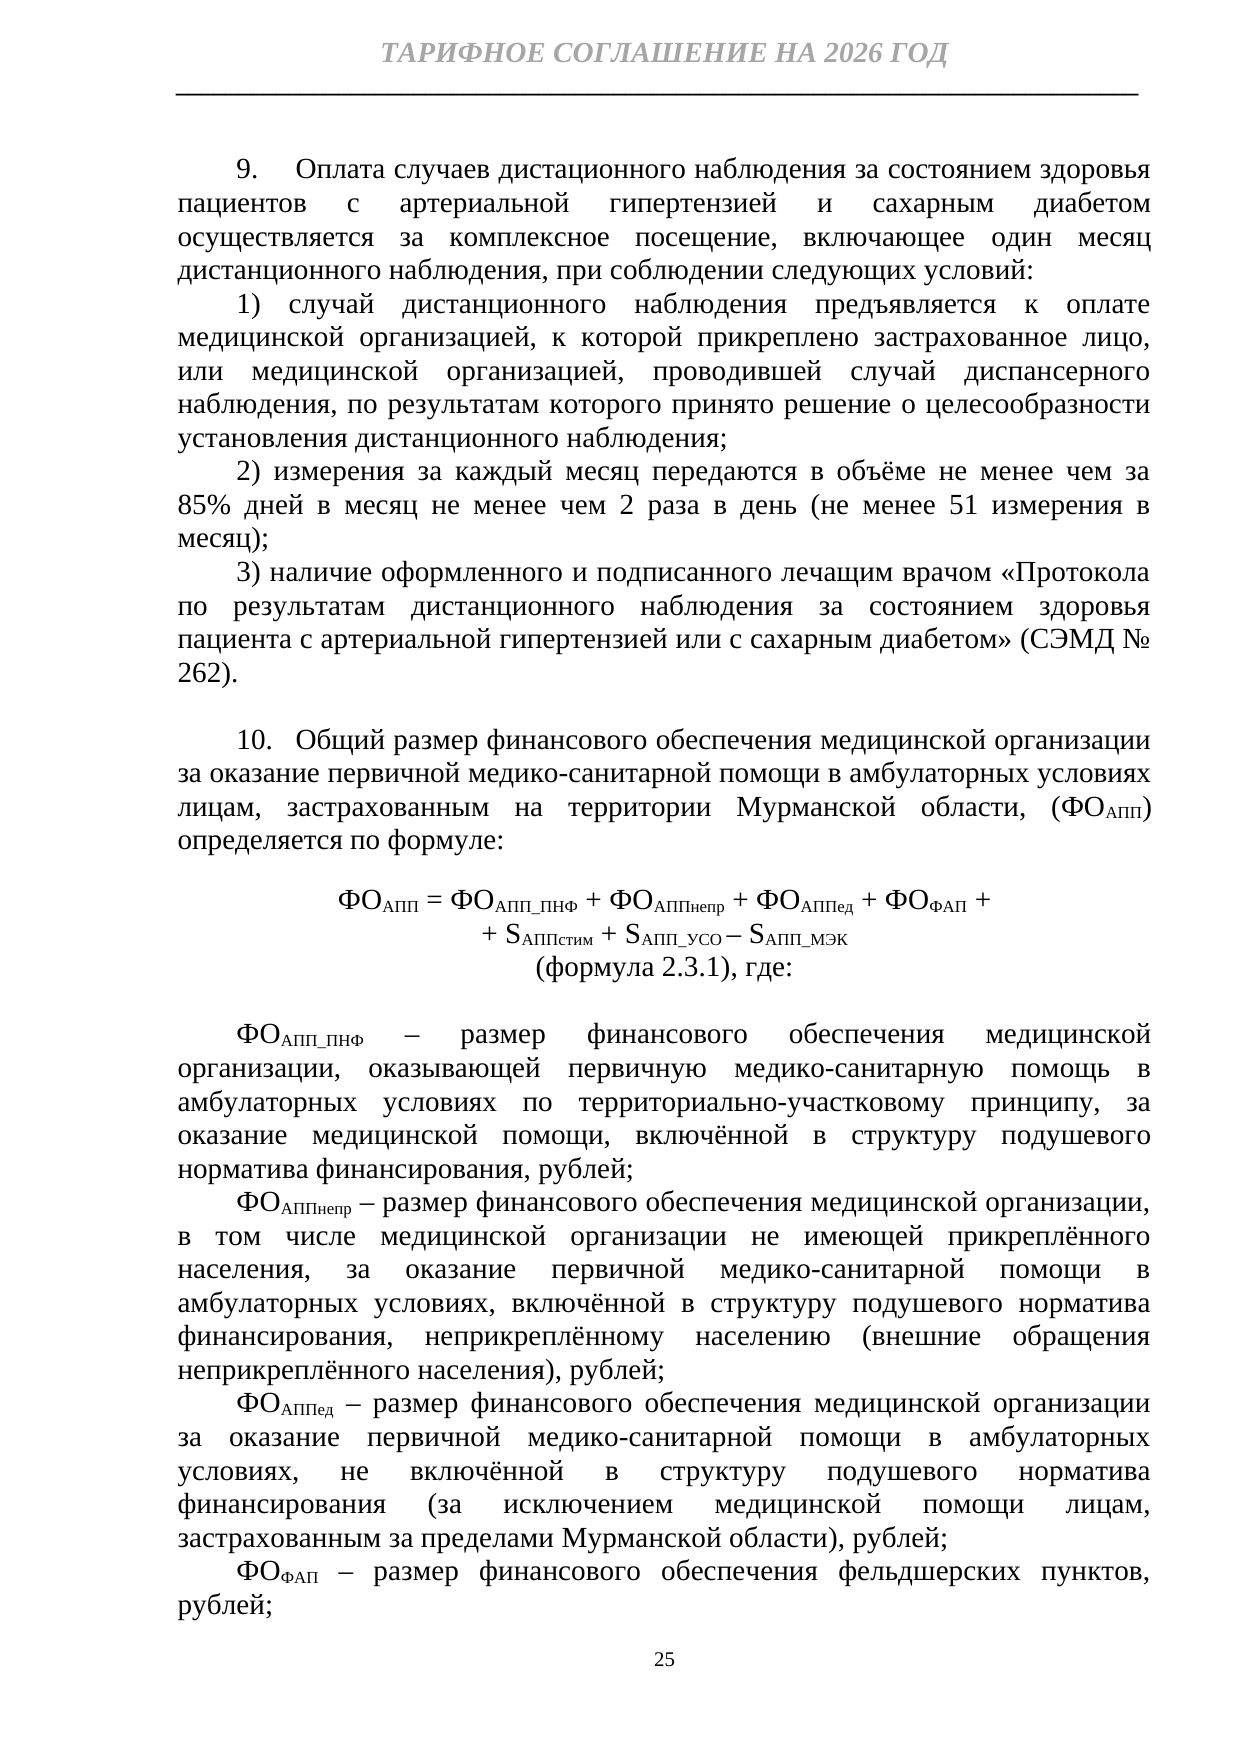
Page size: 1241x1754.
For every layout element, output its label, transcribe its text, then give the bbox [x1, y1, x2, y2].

text 3) наличие оформленного и подписанного лечащим врачом «Протокола по результатам дистанционного наблюдения за состоянием здоровья пациента с артериальной гипертензией или с сахарным диабетом» (СЭМД № 262). [177, 554, 1152, 688]
list Оплата случаев дистационного наблюдения за состоянием здоровья пациентов с артериальной гипертензией и сахарным диабетом осуществляется за комплексное посещение, включающее один месяц дистанционного наблюдения, при соблюдении следующих условий: [177, 152, 1152, 286]
text ФОАПП_ПНФ – размер финансового обеспечения медицинской организации, оказывающей первичную медико-санитарную помощь в амбулаторных условиях по территориально-участковому принципу, за оказание медицинской помощи, включённой в структуру подушевого норматива финансирования, рублей; [177, 1017, 1152, 1184]
text 1) случай дистанционного наблюдения предъявляется к оплате медицинской организацией, к которой прикреплено застрахованное лицо, или медицинской организацией, проводившей случай диспансерного наблюдения, по результатам которого принято решение о целесообразности установления дистанционного наблюдения; [177, 286, 1152, 453]
list Общий размер финансового обеспечения медицинской организации за оказание первичной медико-санитарной помощи в амбулаторных условиях лицам, застрахованным на территории Мурманской области, (ФОАПП) определяется по формуле: [177, 722, 1152, 856]
text (формула 2.3.1), где: [177, 949, 1152, 983]
text + SАППстим + SАПП_УСО – SАПП_МЭК [177, 916, 1152, 949]
text ФОАППнепр – размер финансового обеспечения медицинской организации, в том числе медицинской организации не имеющей прикреплённого населения, за оказание первичной медико-санитарной помощи в амбулаторных условиях, включённой в структуру подушевого норматива финансирования, неприкреплённому населению (внешние обращения неприкреплённого населения), рублей; [177, 1184, 1152, 1386]
text ФОФАП – размер финансового обеспечения фельдшерских пунктов, рублей; [177, 1553, 1152, 1620]
text ФОАППед – размер финансового обеспечения медицинской организации за оказание первичной медико-санитарной помощи в амбулаторных условиях, не включённой в структуру подушевого норматива финансирования (за исключением медицинской помощи лицам, застрахованным за пределами Мурманской области), рублей; [177, 1386, 1152, 1553]
text ФОАПП = ФОАПП_ПНФ + ФОАППнепр + ФОАППед + ФОФАП + [177, 882, 1152, 916]
text 2) измерения за каждый месяц передаются в объёме не менее чем за 85% дней в месяц не менее чем 2 раза в день (не менее 51 измерения в месяц); [177, 453, 1152, 554]
